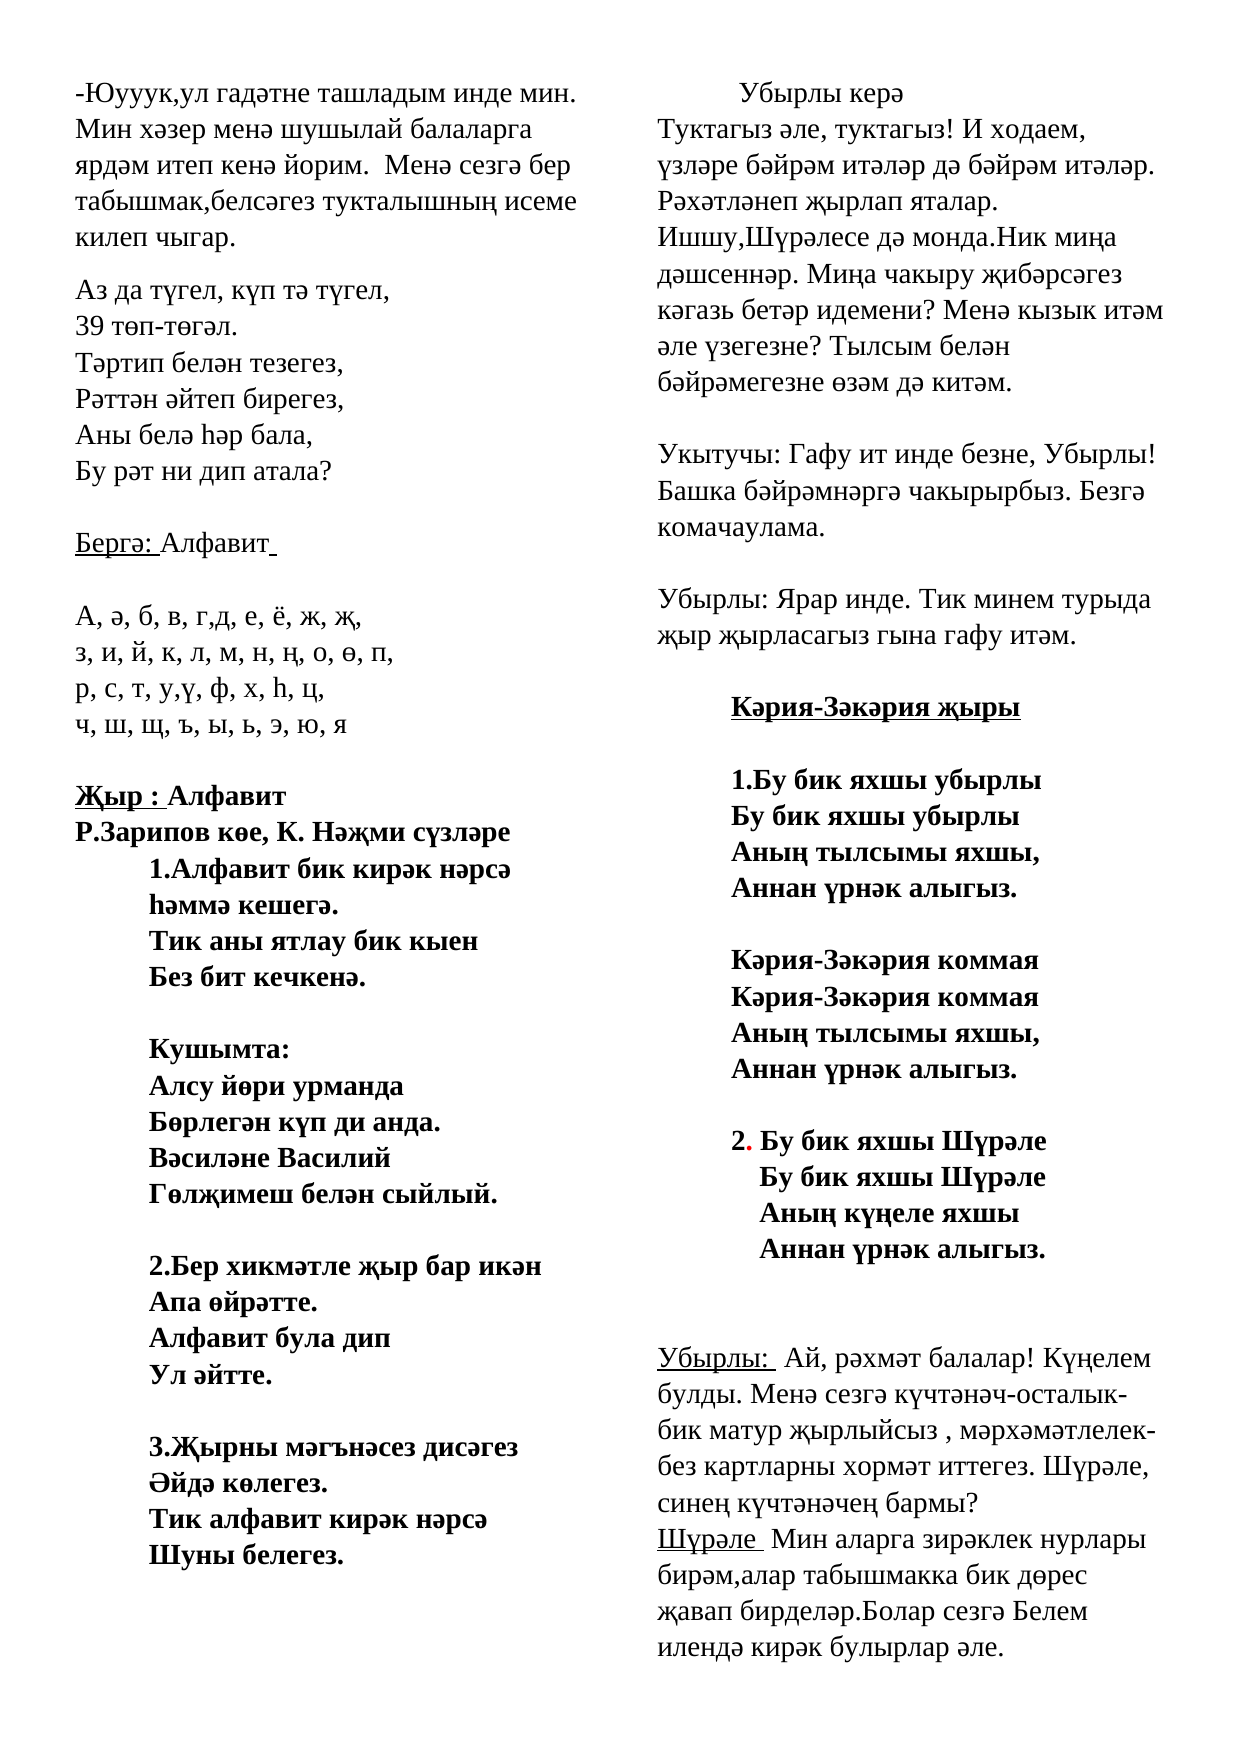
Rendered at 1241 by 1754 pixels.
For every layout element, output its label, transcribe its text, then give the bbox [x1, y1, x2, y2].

text А, ә, б, в, г,д, е, ё, ж, җ, [75, 598, 583, 631]
text Аның күңеле яхшы [657, 1196, 1165, 1229]
text ч, ш, щ, ъ, ы, ь, э, ю, я [75, 706, 583, 740]
text Җыр : Алфавит [75, 778, 583, 812]
text Кәрия-Зәкәрия җыры [657, 689, 1165, 723]
text Шуны белегез. [75, 1537, 583, 1571]
text Убырлы керә Туктагыз әле, туктагыз! И ходаем, үзләре бәйрәм итәләр дә бәйрәм итәләр. Рәхәтләнеп җырлап яталар. Ишшу,Шүрәлесе дә монда.Ник миңа дәшсеннәр. Миңа чакыру җибәрсәгез кәгазь бетәр идемени? Менә кызык итәм әле үзегезне? Тылсым белән бәйрәмегезне өзәм дә китәм. Укытучы: Гафу ит инде безне, Убырлы! Башка бәйрәмнәргә чакырырбыз. Безгә комачаулама. Убырлы: Ярар инде. Тик минем турыда җыр җырласагыз гына гафу итәм. [657, 75, 1165, 651]
text Аннан үрнәк алыгыз. [657, 1232, 1165, 1265]
text Рәттән әйтеп бирегез, [75, 381, 583, 414]
text Р.Зарипов көе, К. Нәҗми сүзләре [75, 814, 583, 848]
text Апа өйрәтте. [75, 1284, 583, 1318]
text Кәрия-Зәкәрия коммая [657, 979, 1165, 1012]
text Аның тылсымы яхшы, [657, 1015, 1165, 1048]
text з, и, й, к, л, м, н, ң, о, ө, п, [75, 634, 583, 667]
text Тик алфавит кирәк нәрсә [75, 1501, 583, 1535]
text Бу бик яхшы Шүрәле [657, 1159, 1165, 1193]
text Аннан үрнәк алыгыз. [657, 1051, 1165, 1084]
text Кәрия-Зәкәрия коммая [657, 942, 1165, 976]
text 3.Җырны мәгънәсез дисәгез [75, 1429, 583, 1463]
text Гөлҗимеш белән сыйлый. [75, 1176, 583, 1209]
text Кушымта: [75, 1031, 583, 1065]
text Аз да түгел, күп тә түгел, [75, 272, 583, 306]
text Алфавит була дип [75, 1321, 583, 1354]
text -Юууук,ул гадәтне ташладым инде мин. Мин хәзер менә шушылай балаларга ярдәм итеп кенә йорим. Менә сезгә бер табышмак,белсәгез тукталышның исеме килеп чыгар. [75, 75, 583, 253]
text Ул әйтте. [75, 1357, 583, 1390]
text hәммә кешегә. [75, 887, 583, 920]
text Әйдә көлегез. [75, 1465, 583, 1499]
text Убырлы: Ай, рәхмәт балалар! Күңелем булды. Менә сезгә күчтәнәч-осталык- бик матур җырлыйсыз , мәрхәмәтлелек- без картларны хормәт иттегез. Шүрәле, синең күчтәнәчең бармы? [657, 1340, 1165, 1518]
text Бөрлегән күп ди анда. [75, 1104, 583, 1137]
text р, с, т, у,ү, ф, х, һ, ц, [75, 670, 583, 703]
text Алсу йөри урманда [75, 1068, 583, 1101]
text 39 төп-төгәл. [75, 308, 583, 342]
text Бергә: Алфавит [75, 525, 583, 559]
text Аның тылсымы яхшы, [657, 834, 1165, 868]
text Тәртип белән тезегез, [75, 345, 583, 378]
text Без бит кечкенә. [75, 959, 583, 993]
text Вәсиләне Василий [75, 1140, 583, 1173]
text 2.Бер хикмәтле җыр бар икән [75, 1248, 583, 1282]
text 1.Алфавит бик кирәк нәрсә [75, 851, 583, 884]
text 1.Бу бик яхшы убырлы [657, 762, 1165, 795]
text Тик аны ятлау бик кыен [75, 923, 583, 957]
text Бу рәт ни дип атала? [75, 453, 583, 487]
text 2. Бу бик яхшы Шүрәле [657, 1123, 1165, 1157]
text Аны белә һәр бала, [75, 417, 583, 451]
text Аннан үрнәк алыгыз. [657, 870, 1165, 904]
text Шүрәле Мин аларга зирәклек нурлары бирәм,алар табышмакка бик дөрес җавап бирделәр.Болар сезгә Белем илендә кирәк булырлар әле. [657, 1521, 1165, 1663]
text Бу бик яхшы убырлы [657, 798, 1165, 831]
